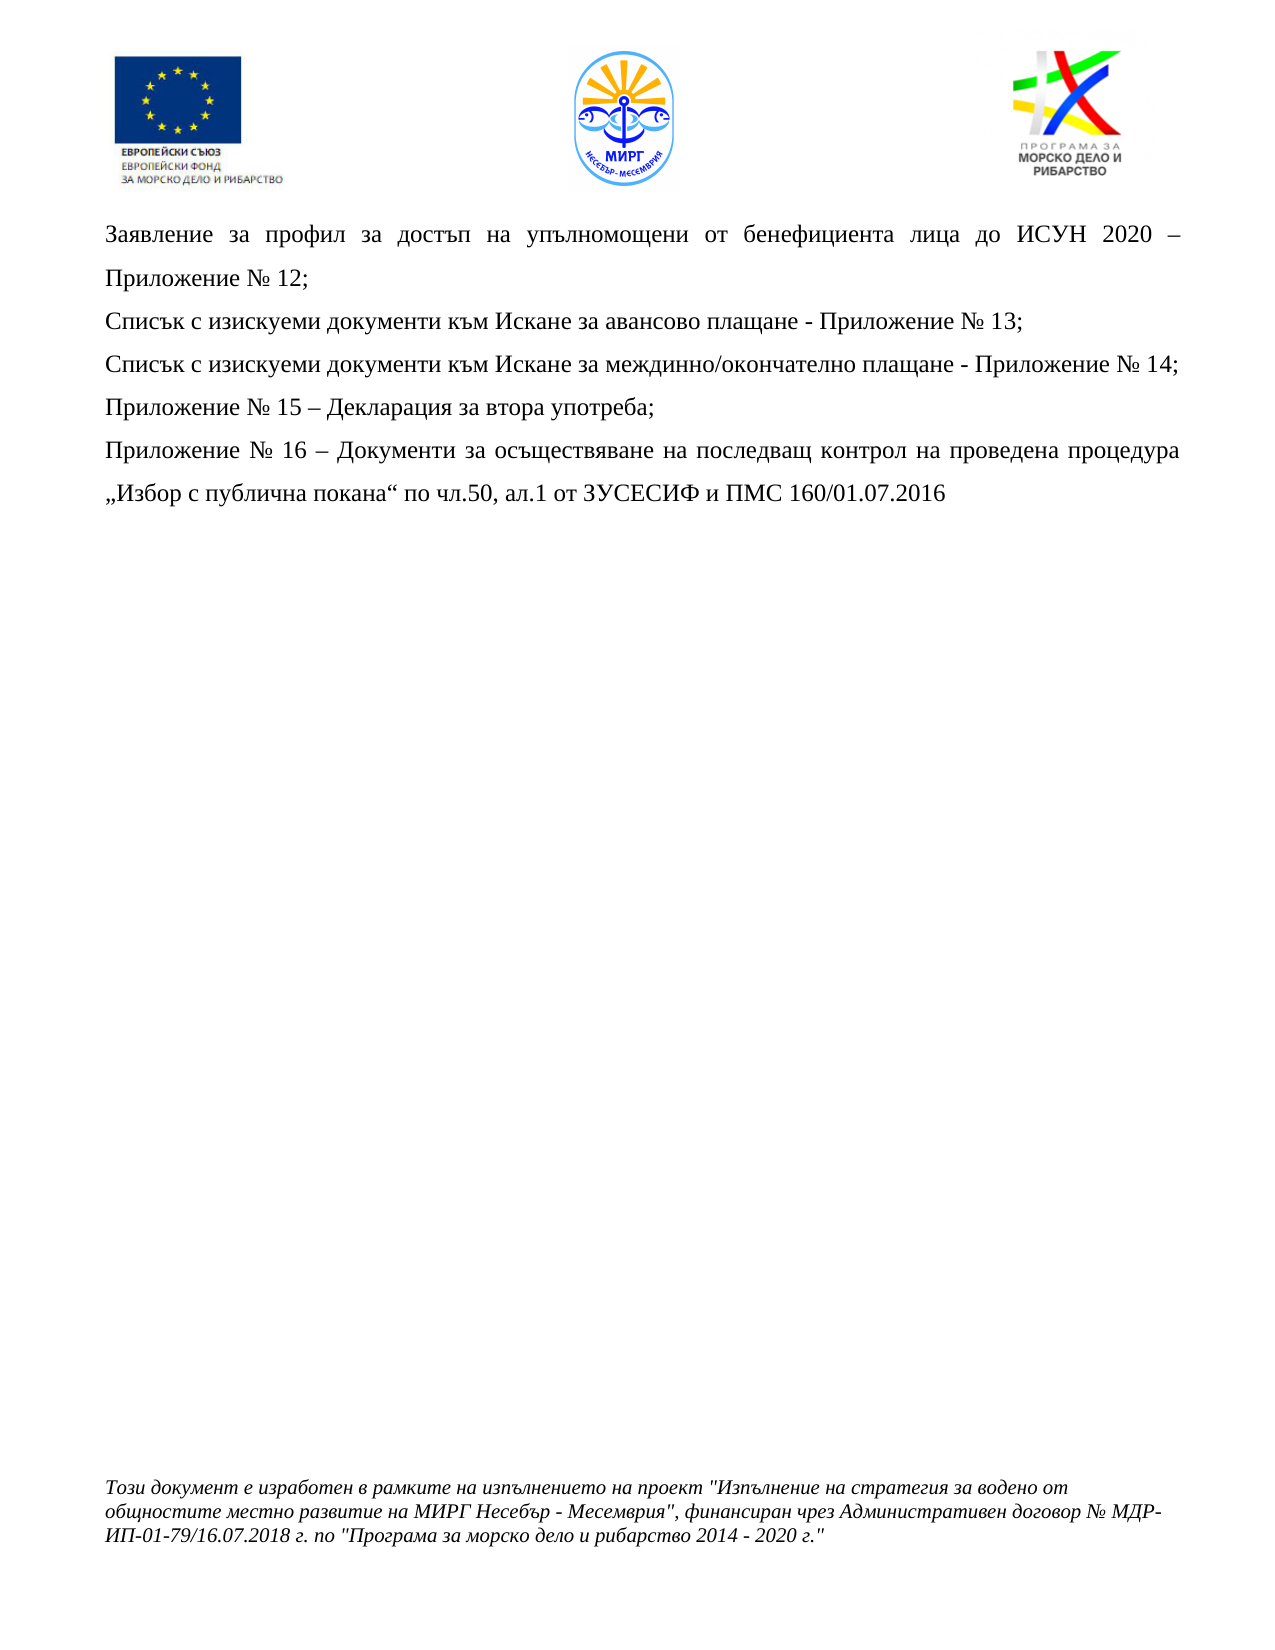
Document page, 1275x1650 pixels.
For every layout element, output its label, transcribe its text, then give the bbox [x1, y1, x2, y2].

picture [105, 51, 284, 192]
text Приложение № 15 – Декларация за втора употреба; [105, 392, 1181, 421]
picture [975, 29, 1155, 192]
picture [567, 45, 681, 192]
text Списък с изискуеми документи към Искане за междинно/окончателно плащане - Приложение № 14; [105, 349, 1181, 378]
text Заявление за профил за достъп на упълномощени от бенефициента лица до ИСУН 2020 – Приложение № 12; [105, 219, 1181, 291]
text Приложение № 16 – Документи за осъществяване на последващ контрол на проведена процедура „Избор с публична покана“ по чл.50, ал.1 от ЗУСЕСИФ и ПМС 160/01.07.2016 [105, 435, 1181, 507]
text Списък с изискуеми документи към Искане за авансово плащане - Приложение № 13; [105, 306, 1181, 334]
